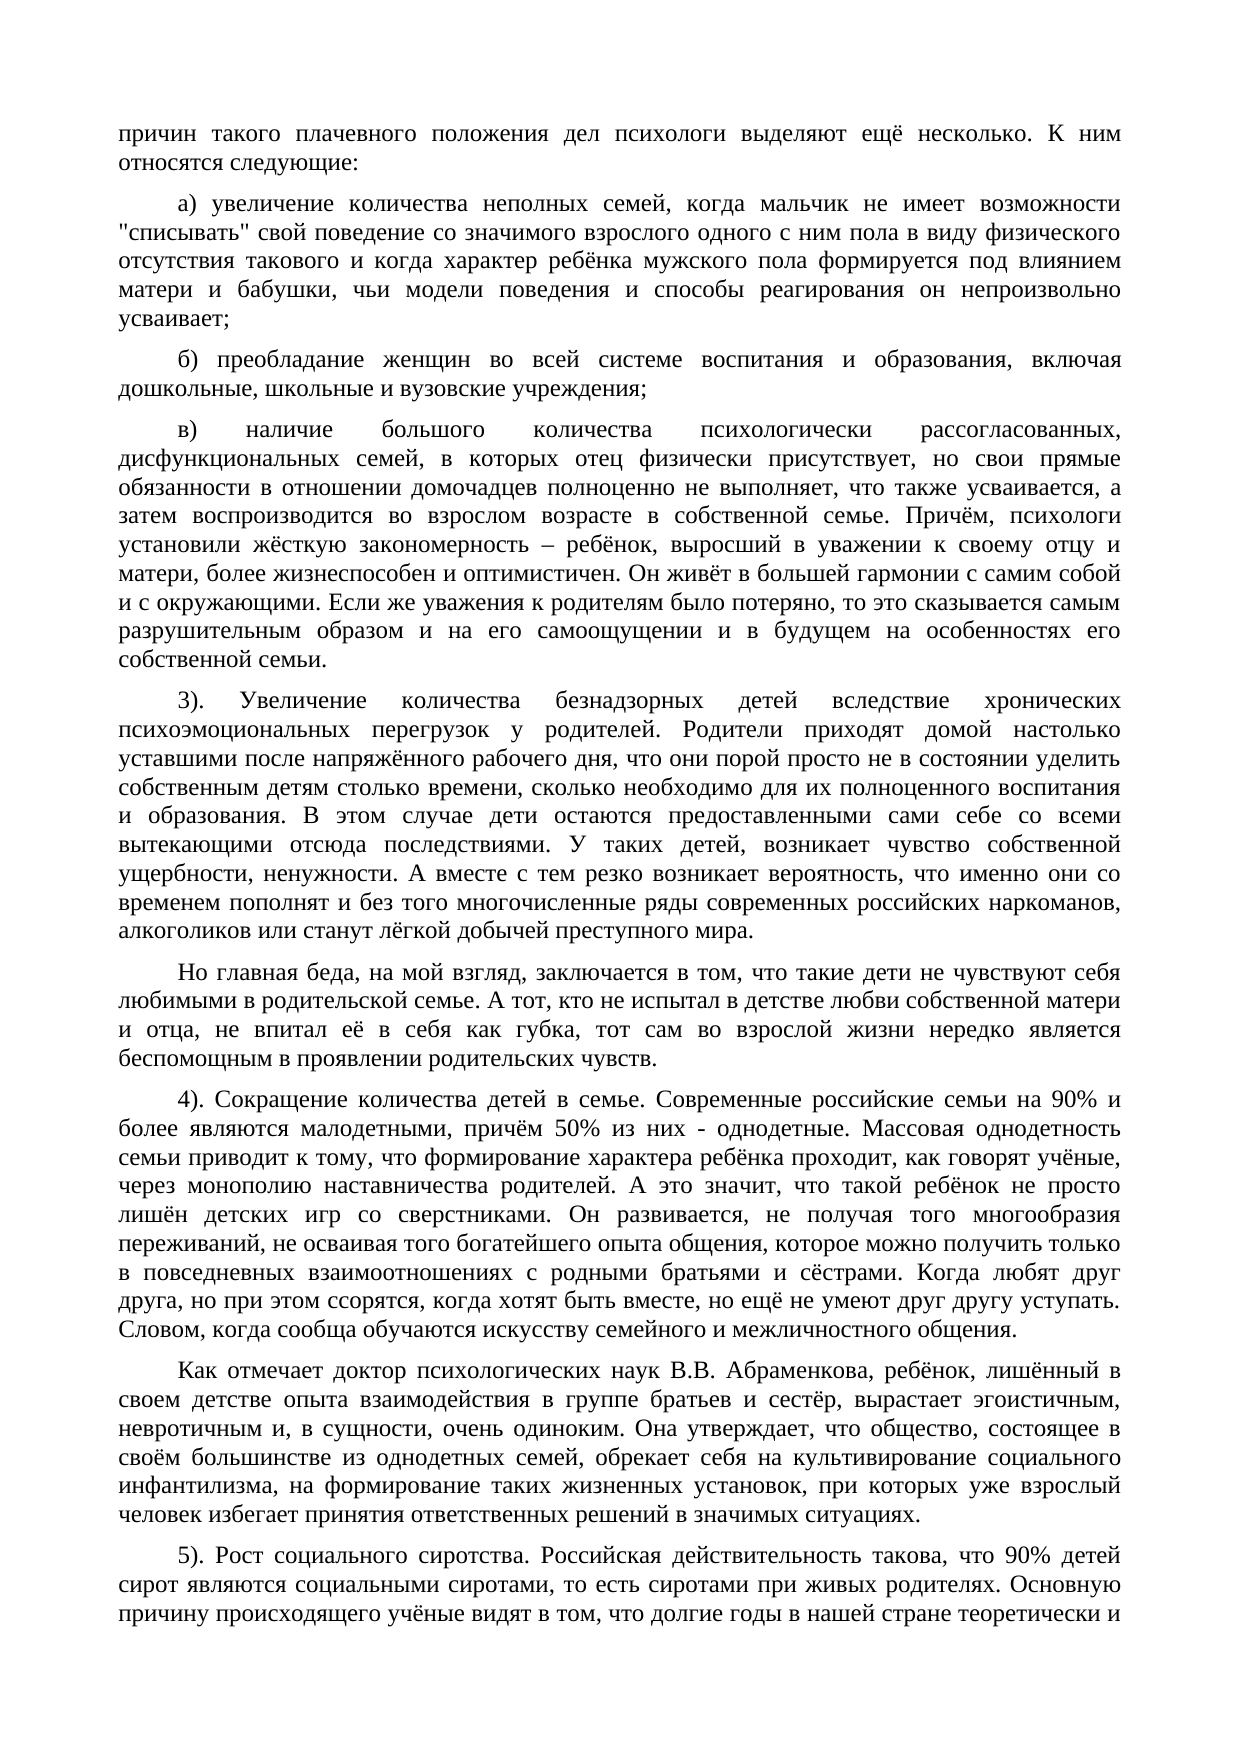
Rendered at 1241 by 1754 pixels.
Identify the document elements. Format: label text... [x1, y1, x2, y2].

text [118, 118, 1122, 176]
text в) наличие большого количества психологически рассогласованных, дисфункциональных семей, в которых отец физически присутствует, но свои прямые обязанности в отношении домочадцев полноценно не выполняет, что также усваивается, а затем воспроизводится во взрослом возрасте в собственной семье. Причём, психологи установили жёсткую закономерность – ребёнок, выросший в уважении к своему отцу и матери, более жизнеспособен и оптимистичен. Он живёт в большей гармонии с самим собой и с окружающими. Если же уважения к родителям было потеряно, то это сказывается самым разрушительным образом и на его самоощущении и в будущем на особенностях его собственной семьи. [118, 414, 1122, 673]
text 3). Увеличение количества безнадзорных детей вследствие хронических психоэмоциональных перегрузок у родителей. Родители приходят домой настолько уставшими после напряжённого рабочего дня, что они порой просто не в состоянии уделить собственным детям столько времени, сколько необходимо для их полноценного воспитания и образования. В этом случае дети остаются предоставленными сами себе со всеми вытекающими отсюда последствиями. У таких детей, возникает чувство собственной ущербности, ненужности. А вместе с тем резко возникает вероятность, что именно они со временем пополнят и без того многочисленные ряды современных российских наркоманов, алкоголиков или станут лёгкой добычей преступного мира. [118, 686, 1122, 944]
text 4). Сокращение количества детей в семье. Современные российские семьи на 90% и более являются малодетными, причём 50% из них - однодетные. Массовая однодетность семьи приводит к тому, что формирование характера ребёнка проходит, как говорят учёные, через монополию наставничества родителей. А это значит, что такой ребёнок не просто лишён детских игр со сверстниками. Он развивается, не получая того многообразия переживаний, не осваивая того богатейшего опыта общения, которое можно получить только в повседневных взаимоотношениях с родными братьями и сёстрами. Когда любят друг друга, но при этом ссорятся, когда хотят быть вместе, но ещё не умеют друг другу уступать. Словом, когда сообща обучаются искусству семейного и межличностного общения. [118, 1084, 1122, 1343]
text б) преобладание женщин во всей системе воспитания и образования, включая дошкольные, школьные и вузовские учреждения; [118, 344, 1122, 402]
text Как отмечает доктор психологических наук В.В. Абраменкова, ребёнок, лишённый в своем детстве опыта взаимодействия в группе братьев и сестёр, вырастает эгоистичным, невротичным и, в сущности, очень одиноким. Она утверждает, что общество, состоящее в своём большинстве из однодетных семей, обрекает себя на культивирование социального инфантилизма, на формирование таких жизненных установок, при которых уже взрослый человек избегает принятия ответственных решений в значимых ситуациях. [118, 1356, 1122, 1528]
text Но главная беда, на мой взгляд, заключается в том, что такие дети не чувствуют себя любимыми в родительской семье. А тот, кто не испытал в детстве любви собственной матери и отца, не впитал её в себя как губка, тот сам во взрослой жизни нередко является беспомощным в проявлении родительских чувств. [118, 957, 1122, 1072]
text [118, 1541, 1122, 1627]
text а) увеличение количества неполных семей, когда мальчик не имеет возможности "списывать" свой поведение со значимого взрослого одного с ним пола в виду физического отсутствия такового и когда характер ребёнка мужского пола формируется под влиянием матери и бабушки, чьи модели поведения и способы реагирования он непроизвольно усваивает; [118, 188, 1122, 332]
